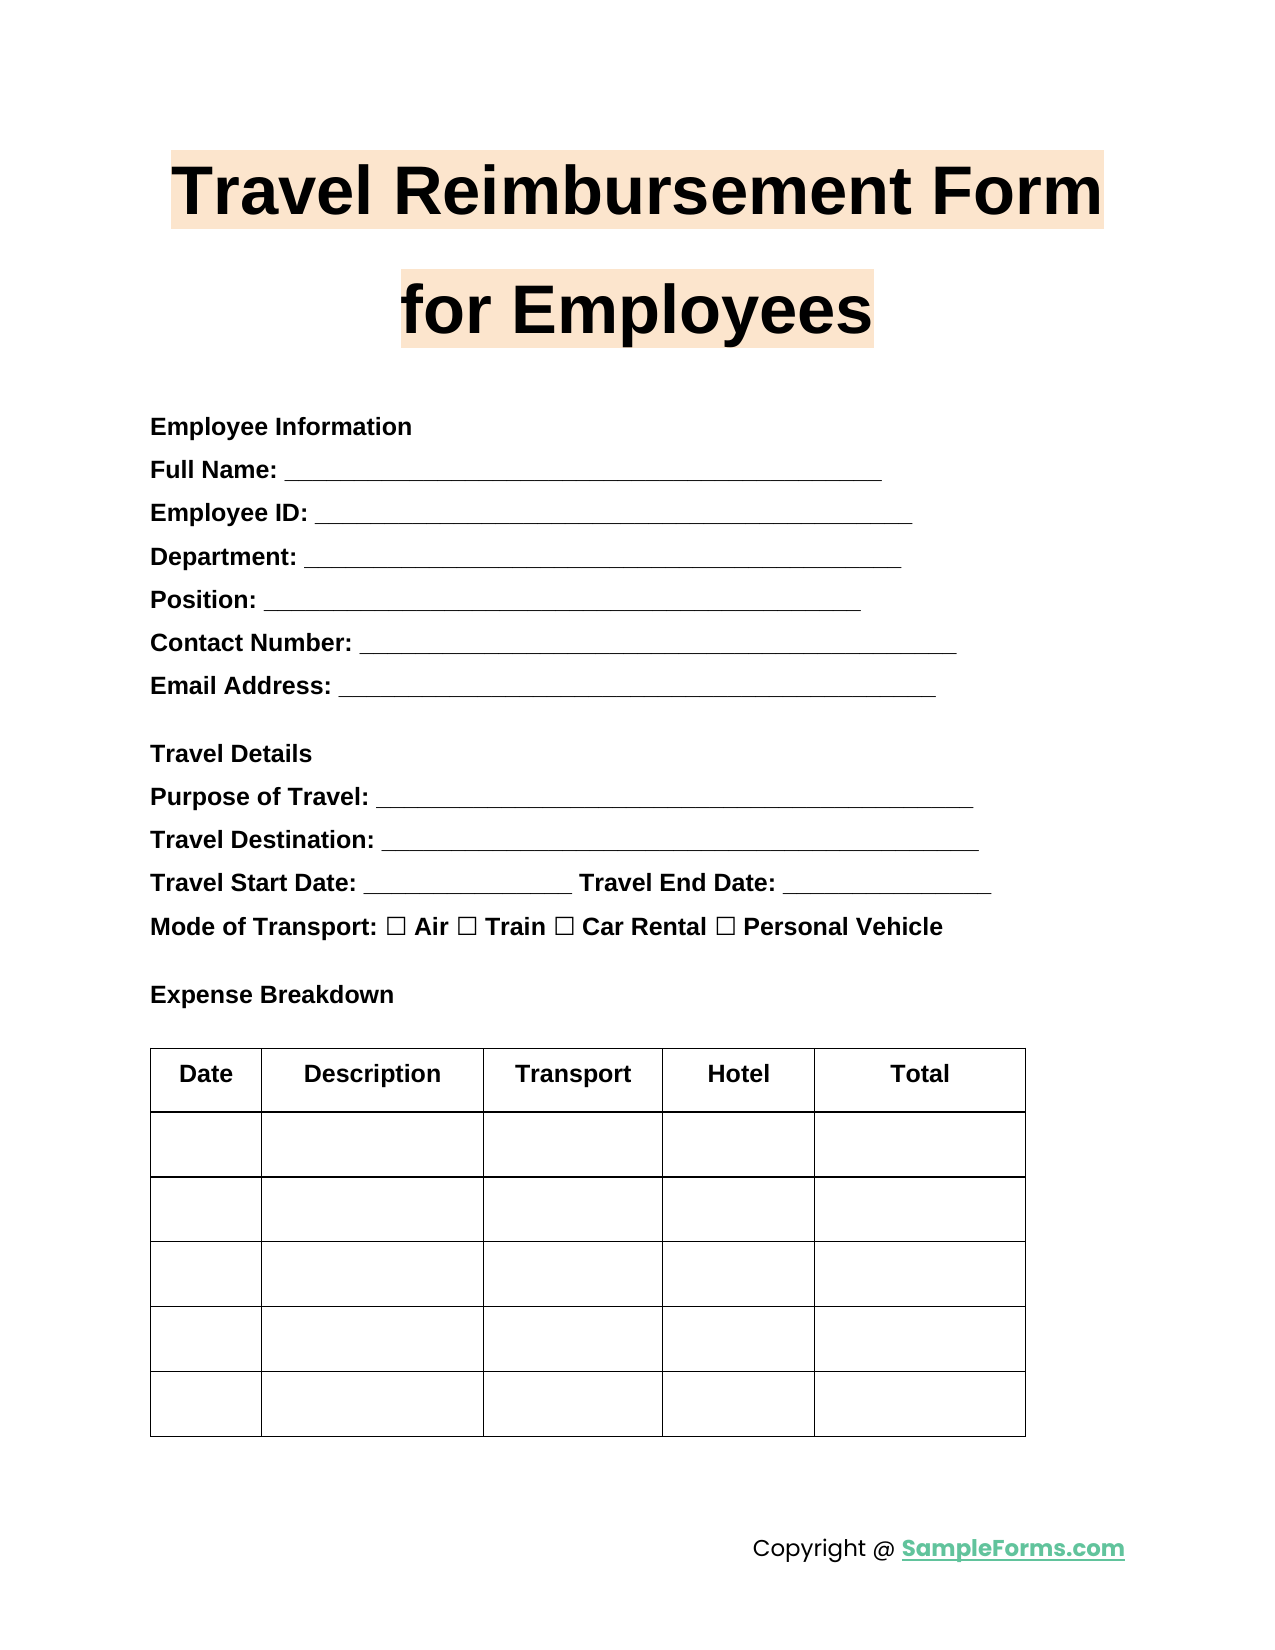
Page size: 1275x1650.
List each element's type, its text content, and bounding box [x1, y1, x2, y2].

table_cell [484, 1242, 662, 1306]
table_cell [815, 1372, 1025, 1436]
table_header Transport [484, 1049, 662, 1111]
table_cell [262, 1113, 483, 1176]
table_cell [663, 1242, 814, 1306]
text Expense Breakdown [150, 979, 1125, 1008]
table_cell [663, 1372, 814, 1436]
table_cell [815, 1113, 1025, 1176]
table_cell [815, 1178, 1025, 1241]
table_cell [663, 1113, 814, 1176]
table_cell [151, 1242, 261, 1306]
table_header Hotel [663, 1049, 814, 1111]
table_header Description [262, 1049, 483, 1111]
table_cell [484, 1307, 662, 1371]
table_cell [262, 1307, 483, 1371]
table_cell [262, 1178, 483, 1241]
table_header Total [815, 1049, 1025, 1111]
table_cell [151, 1113, 261, 1176]
text Employee Information Full Name: ___________________________________________ Employee ID: ___________________________________________ Department: ___________________________________________ Position: ___________________________________________ Contact Number: ___________________________________________ Email Address: ___________________________________________ [150, 412, 1125, 699]
table_cell [262, 1242, 483, 1306]
table_cell [151, 1372, 261, 1436]
table_cell [663, 1307, 814, 1371]
table_cell [262, 1372, 483, 1436]
table_cell [151, 1178, 261, 1241]
text Travel Reimbursement Form for Employees [150, 150, 1125, 348]
table_cell [815, 1307, 1025, 1371]
table_cell [815, 1242, 1025, 1306]
table_cell [484, 1178, 662, 1241]
table_cell [151, 1307, 261, 1371]
table_cell [663, 1178, 814, 1241]
text Travel Details Purpose of Travel: ___________________________________________ Travel Destination: ___________________________________________ Travel Start Date: _______________ Travel End Date: _______________ Mode of Transport: ☐ Air ☐ Train ☐ Car Rental ☐ Personal Vehicle [150, 739, 1125, 940]
table_header Date [151, 1049, 261, 1111]
table_cell [484, 1113, 662, 1176]
table_cell [484, 1372, 662, 1436]
